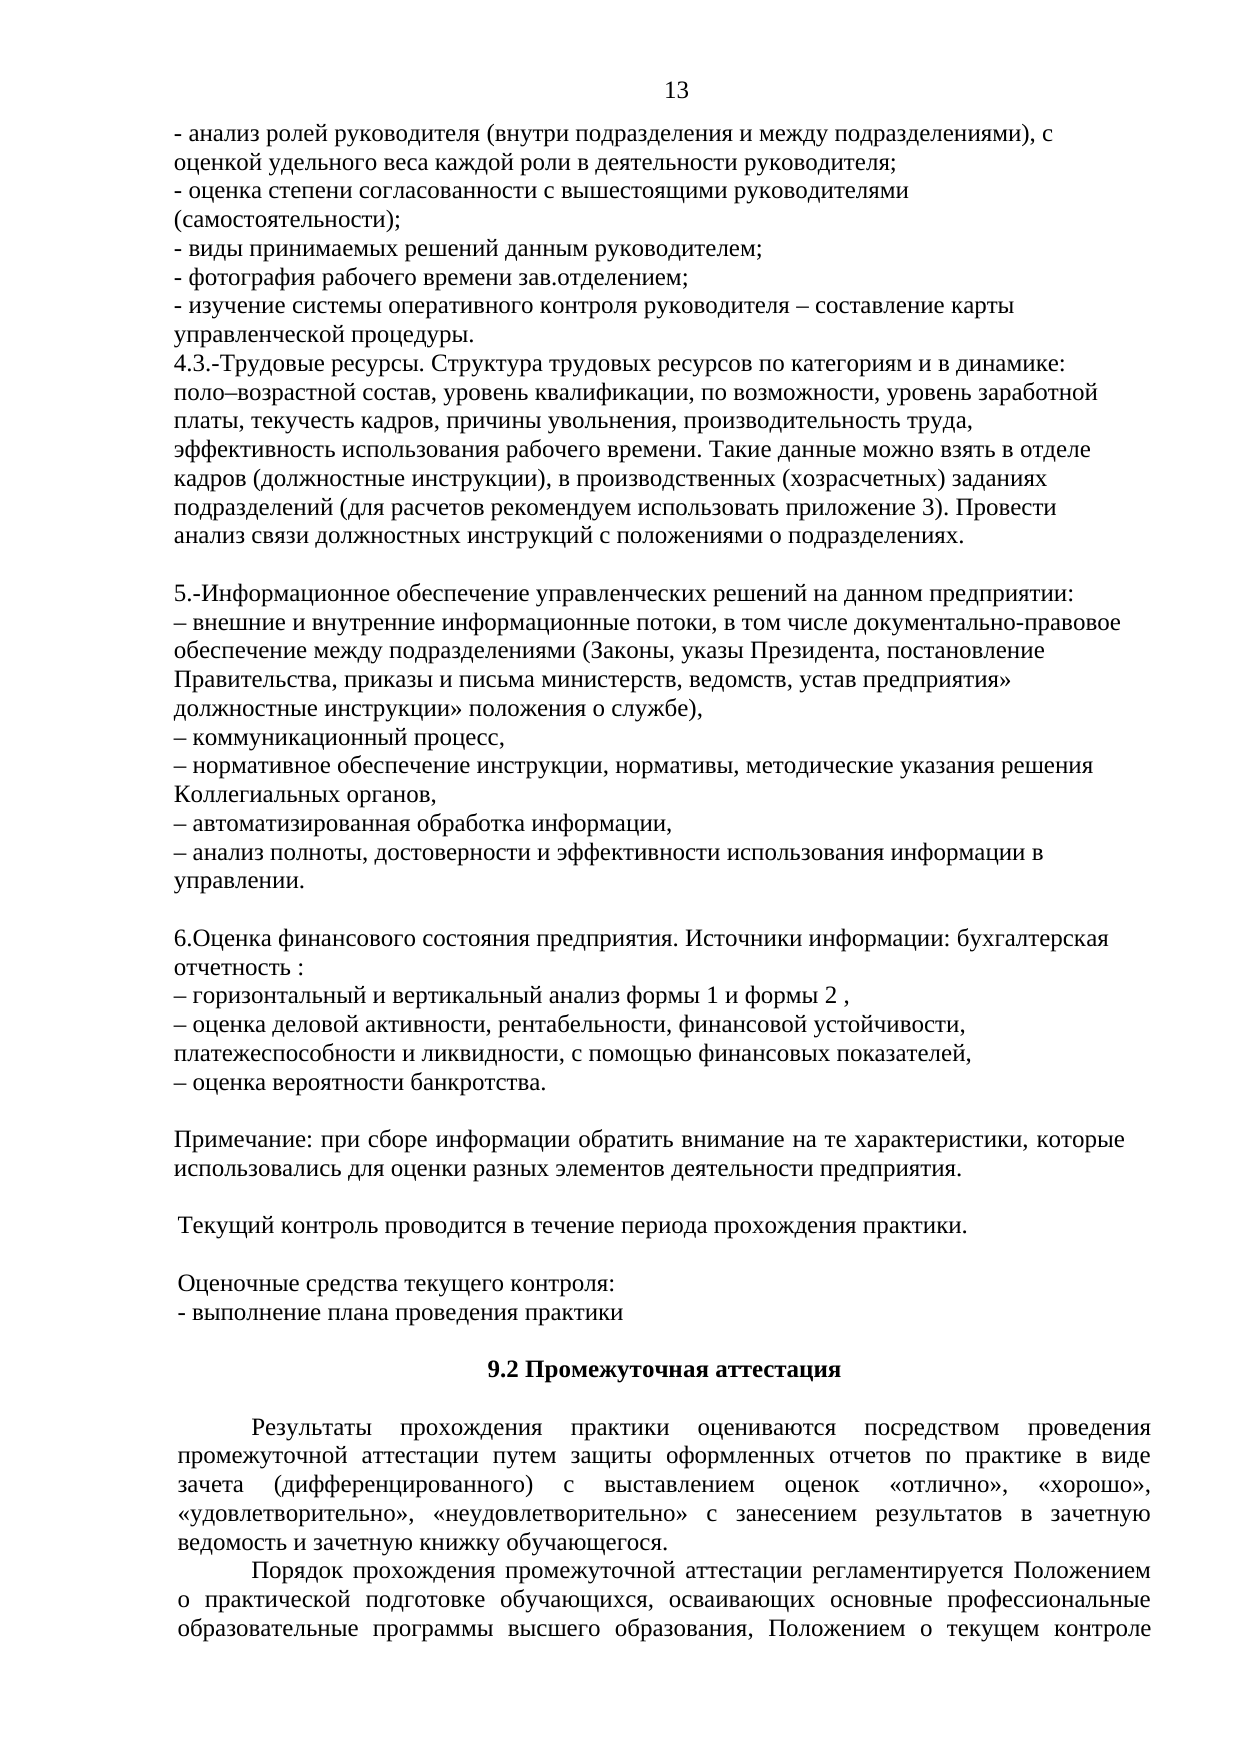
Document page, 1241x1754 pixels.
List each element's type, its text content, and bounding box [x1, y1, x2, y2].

text - выполнение плана проведения практики [177, 1297, 1152, 1326]
text 9.2 Промежуточная аттестация [177, 1354, 1152, 1383]
text Оценочные средства текущего контроля: [177, 1268, 1152, 1297]
text Результаты прохождения практики оцениваются посредством проведения промежуточной аттестации путем защиты оформленных отчетов по практике в виде зачета (дифференцированного) с выставлением оценок «отлично», «хорошо», «удовлетворительно», «неудовлетворительно» с занесением результатов в зачетную ведомость и зачетную книжку обучающегося. [177, 1412, 1152, 1556]
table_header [163, 118, 1137, 1182]
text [177, 1556, 1152, 1642]
text Текущий контроль проводится в течение периода прохождения практики. [177, 1211, 1152, 1239]
